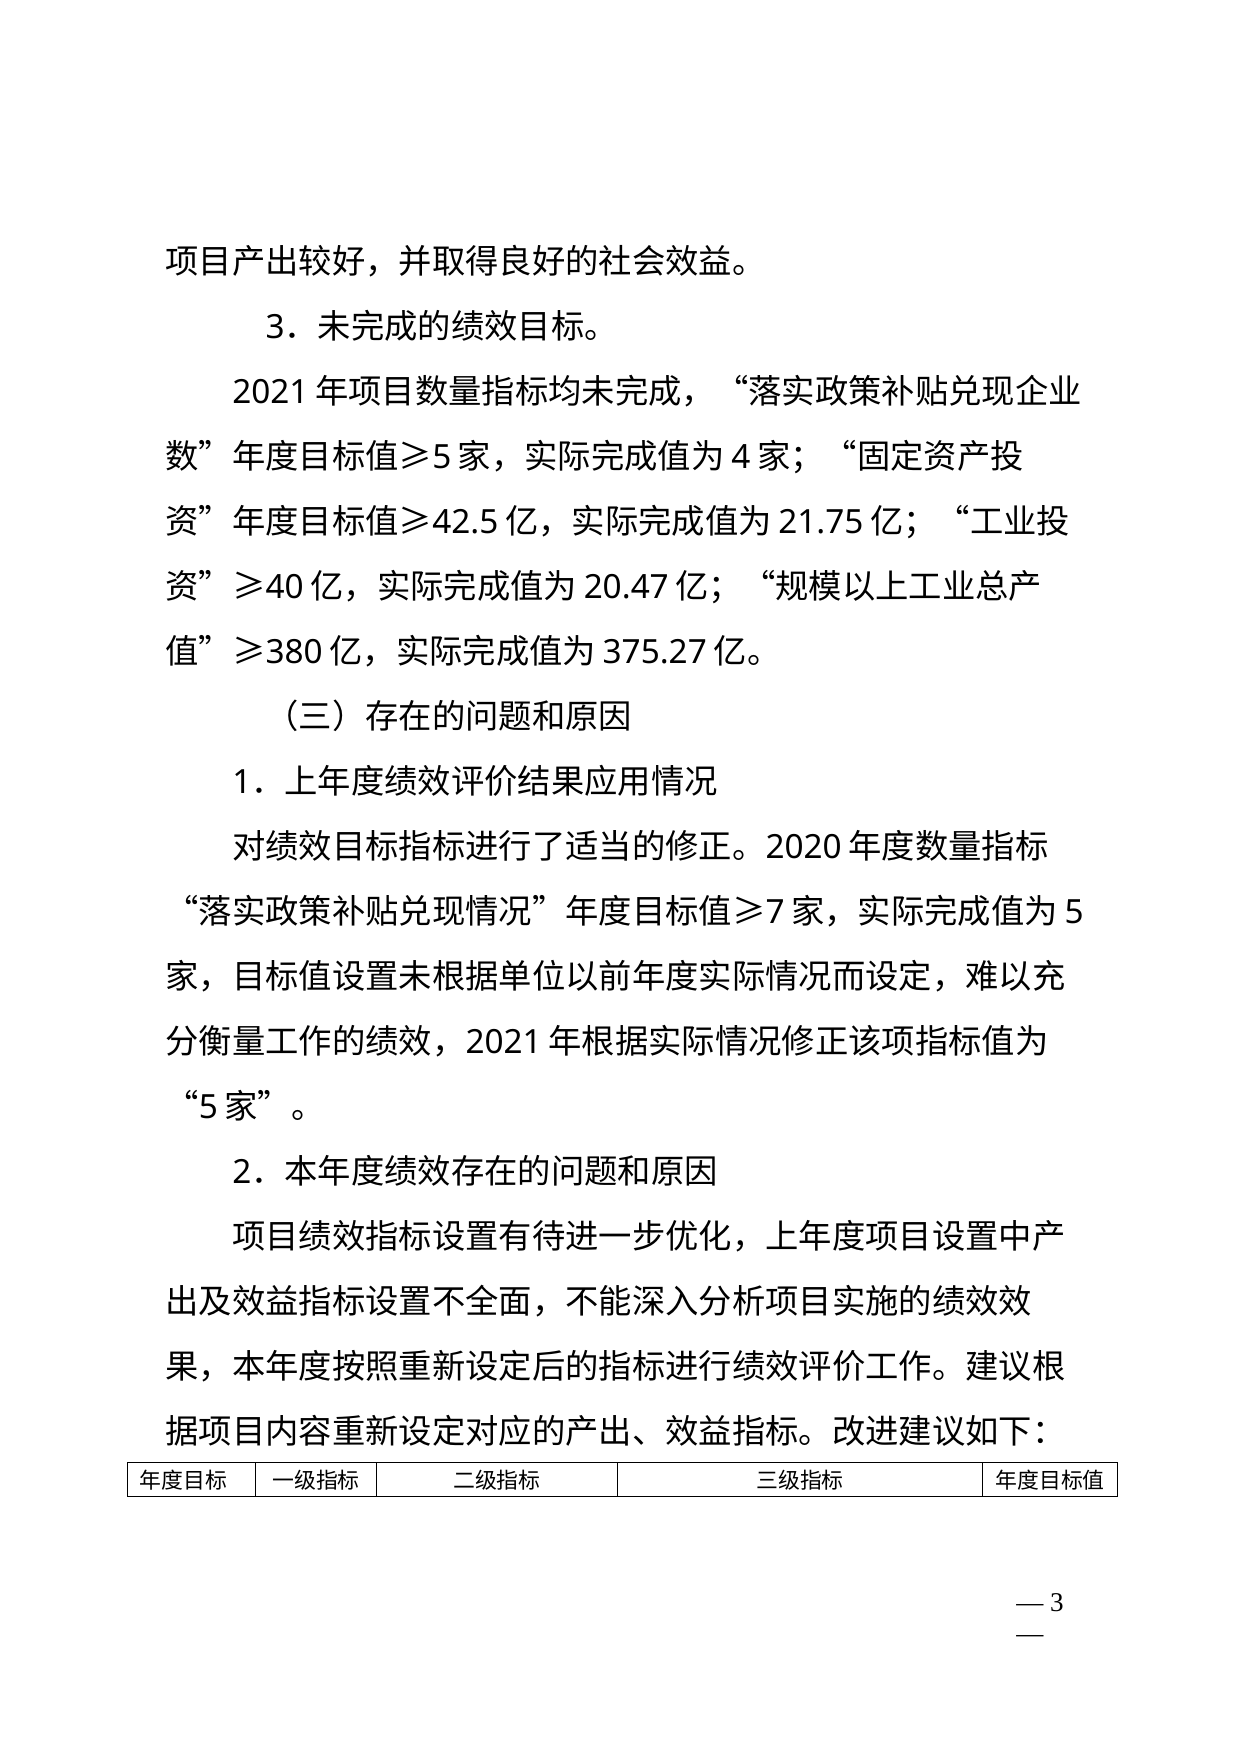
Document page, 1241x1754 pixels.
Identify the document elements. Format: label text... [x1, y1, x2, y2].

list 项目绩效指标设置有待进一步优化，上年度项目设置中产出及效益指标设置不全面，不能深入分析项目实施的绩效效果，本年度按照重新设定后的指标进行绩效评价工作。建议根据项目内容重新设定对应的产出、效益指标。改进建议如下： [165, 1202, 1087, 1462]
list 未完成的绩效目标。 [265, 292, 1087, 357]
list 对绩效目标指标进行了适当的修正。2020年度数量指标“落实政策补贴兑现情况”年度目标值≥7家，实际完成值为5家，目标值设置未根据单位以前年度实际情况而设定，难以充分衡量工作的绩效，2021年根据实际情况修正该项指标值为“5家”。 [165, 812, 1087, 1137]
list 2021年项目数量指标均未完成，“落实政策补贴兑现企业数”年度目标值≥5家，实际完成值为4家；“固定资产投资”年度目标值≥42.5亿，实际完成值为21.75亿；“工业投资”≥40亿，实际完成值为20.47亿；“规模以上工业总产值”≥380亿，实际完成值为375.27亿。 [165, 357, 1087, 682]
list 存在的问题和原因 [265, 682, 1087, 747]
table_header 年度目标 [128, 1463, 255, 1496]
table_header 三级指标 [618, 1463, 982, 1496]
table_header 一级指标 [256, 1463, 376, 1496]
table_header 二级指标 [377, 1463, 617, 1496]
list 上年度绩效评价结果应用情况 [165, 747, 1087, 812]
list 本年度绩效存在的问题和原因 [165, 1137, 1087, 1202]
table_header 年度目标值 [983, 1463, 1117, 1496]
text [165, 227, 1087, 292]
